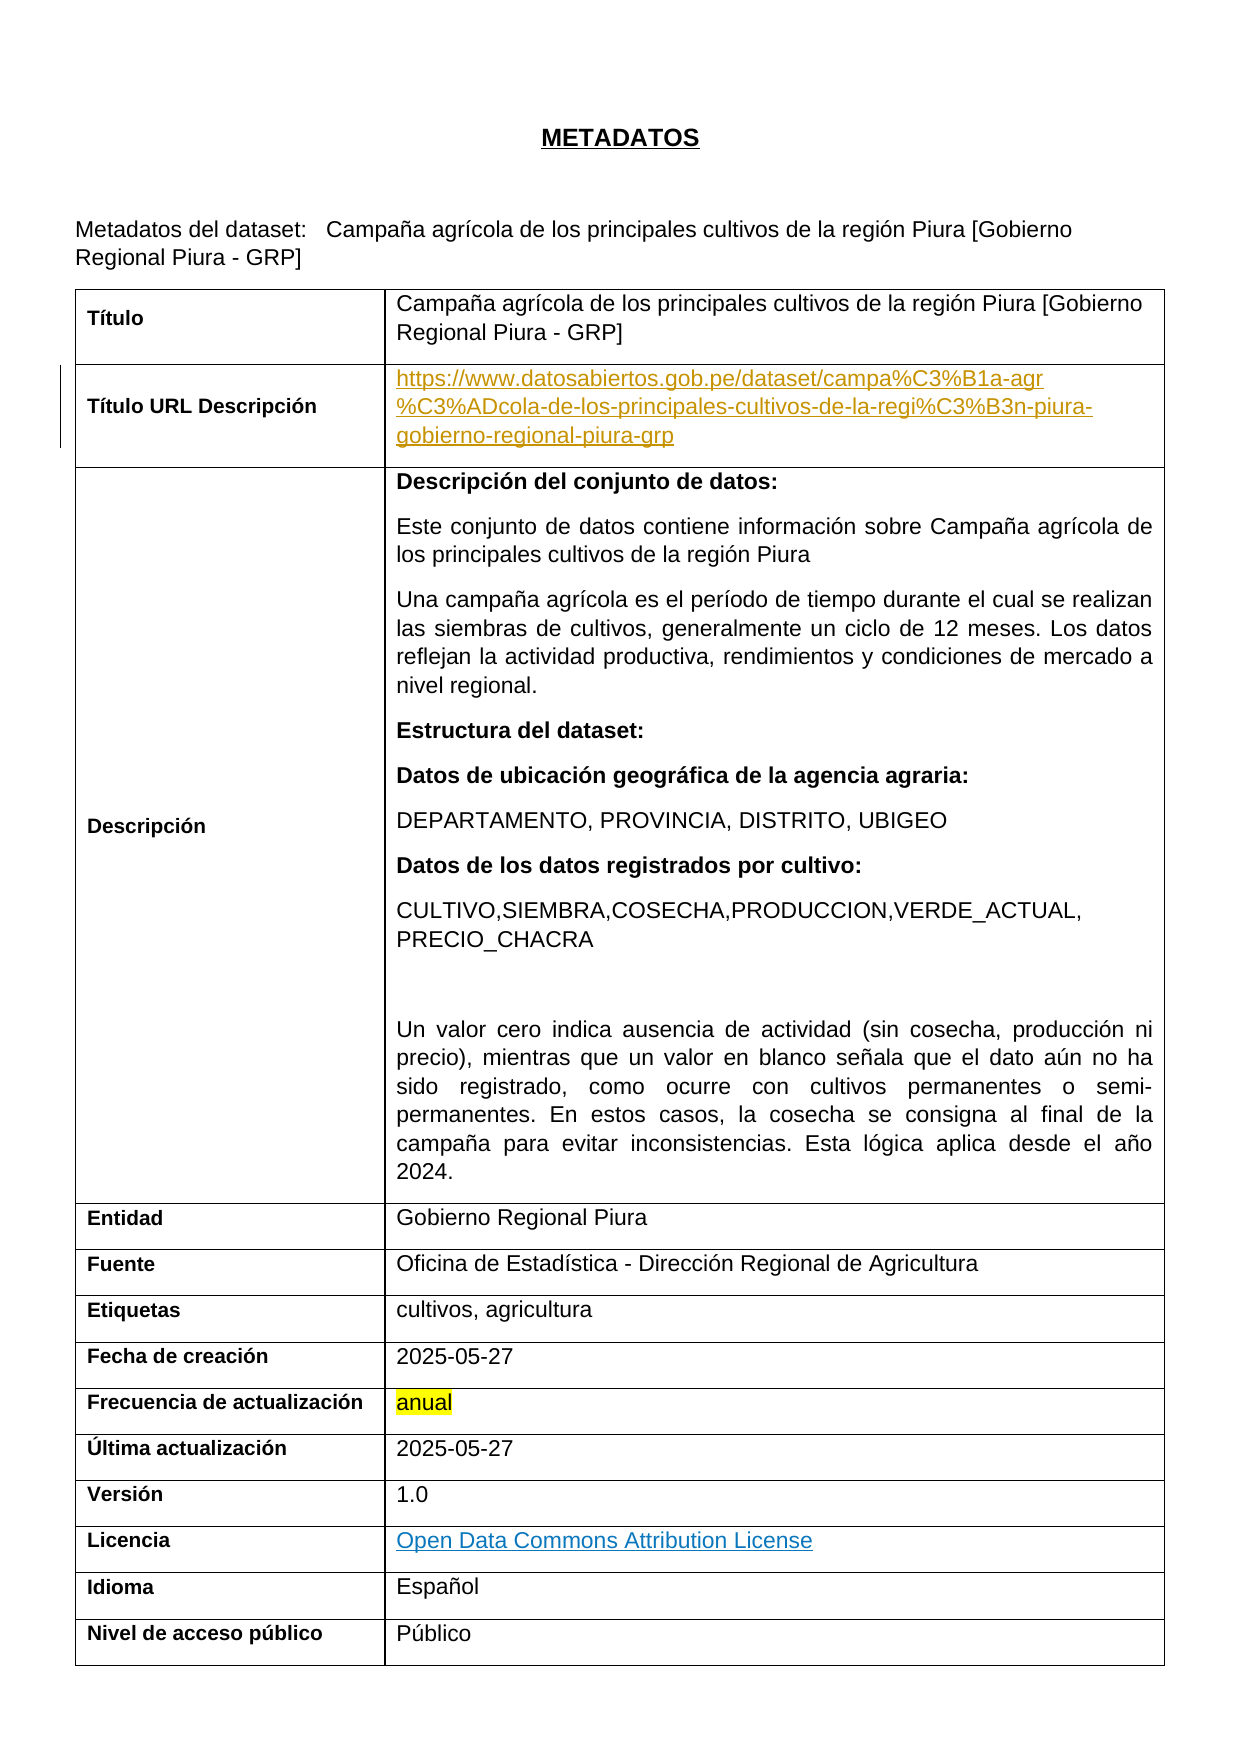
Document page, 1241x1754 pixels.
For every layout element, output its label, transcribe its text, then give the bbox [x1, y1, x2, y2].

table_cell Descripción [76, 468, 384, 1203]
table_cell Gobierno Regional Piura [386, 1204, 1164, 1249]
table_cell Open Data Commons Attribution License [386, 1527, 1164, 1572]
table_header Título [76, 290, 384, 364]
table_cell 1.0 [386, 1481, 1164, 1526]
table_cell Última actualización [76, 1435, 384, 1480]
table_header Campaña agrícola de los principales cultivos de la región Piura [Gobierno Regional Piura - GRP] [386, 290, 1164, 364]
table_cell Frecuencia de actualización [76, 1389, 384, 1434]
table_cell Nivel de acceso público [76, 1620, 384, 1664]
table_cell Idioma [76, 1573, 384, 1618]
table_cell cultivos, agricultura [386, 1296, 1164, 1342]
table_cell [386, 365, 1164, 467]
table_cell Español [386, 1573, 1164, 1618]
table_cell Etiquetas [76, 1296, 384, 1342]
table_cell anual [386, 1389, 1164, 1434]
table_cell Fecha de creación [76, 1343, 384, 1388]
table_cell Oficina de Estadística - Dirección Regional de Agricultura [386, 1250, 1164, 1295]
table_cell Entidad [76, 1204, 384, 1249]
table_cell Público [386, 1620, 1164, 1664]
table_cell Versión [76, 1481, 384, 1526]
table_cell Descripción del conjunto de datos: Este conjunto de datos contiene información sobre Campaña agrícola de los principales cultivos de la región Piura Una campaña agrícola es el período de tiempo durante el cual se realizan las siembras de cultivos, generalmente un ciclo de 12 meses. Los datos reflejan la actividad productiva, rendimientos y condiciones de mercado a nivel regional. Estructura del dataset: Datos de ubicación geográfica de la agencia agraria: DEPARTAMENTO, PROVINCIA, DISTRITO, UBIGEO Datos de los datos registrados por cultivo: CULTIVO,SIEMBRA,COSECHA,PRODUCCION,VERDE_ACTUAL, PRECIO_CHACRA Un valor cero indica ausencia de actividad (sin cosecha, producción ni precio), mientras que un valor en blanco señala que el dato aún no ha sido registrado, como ocurre con cultivos permanentes o semi-permanentes. En estos casos, la cosecha se consigna al final de la campaña para evitar inconsistencias. Esta lógica aplica desde el año 2024. [386, 468, 1164, 1203]
table_cell 2025-05-27 [386, 1343, 1164, 1388]
text Metadatos del dataset: Campaña agrícola de los principales cultivos de la región Piura [Gobierno Regional Piura - GRP] [75, 216, 1165, 270]
table_cell Licencia [76, 1527, 384, 1572]
table_cell Título URL Descripción [76, 365, 384, 467]
table_cell Fuente [76, 1250, 384, 1295]
text METADATOS [75, 123, 1165, 151]
table_cell 2025-05-27 [386, 1435, 1164, 1480]
